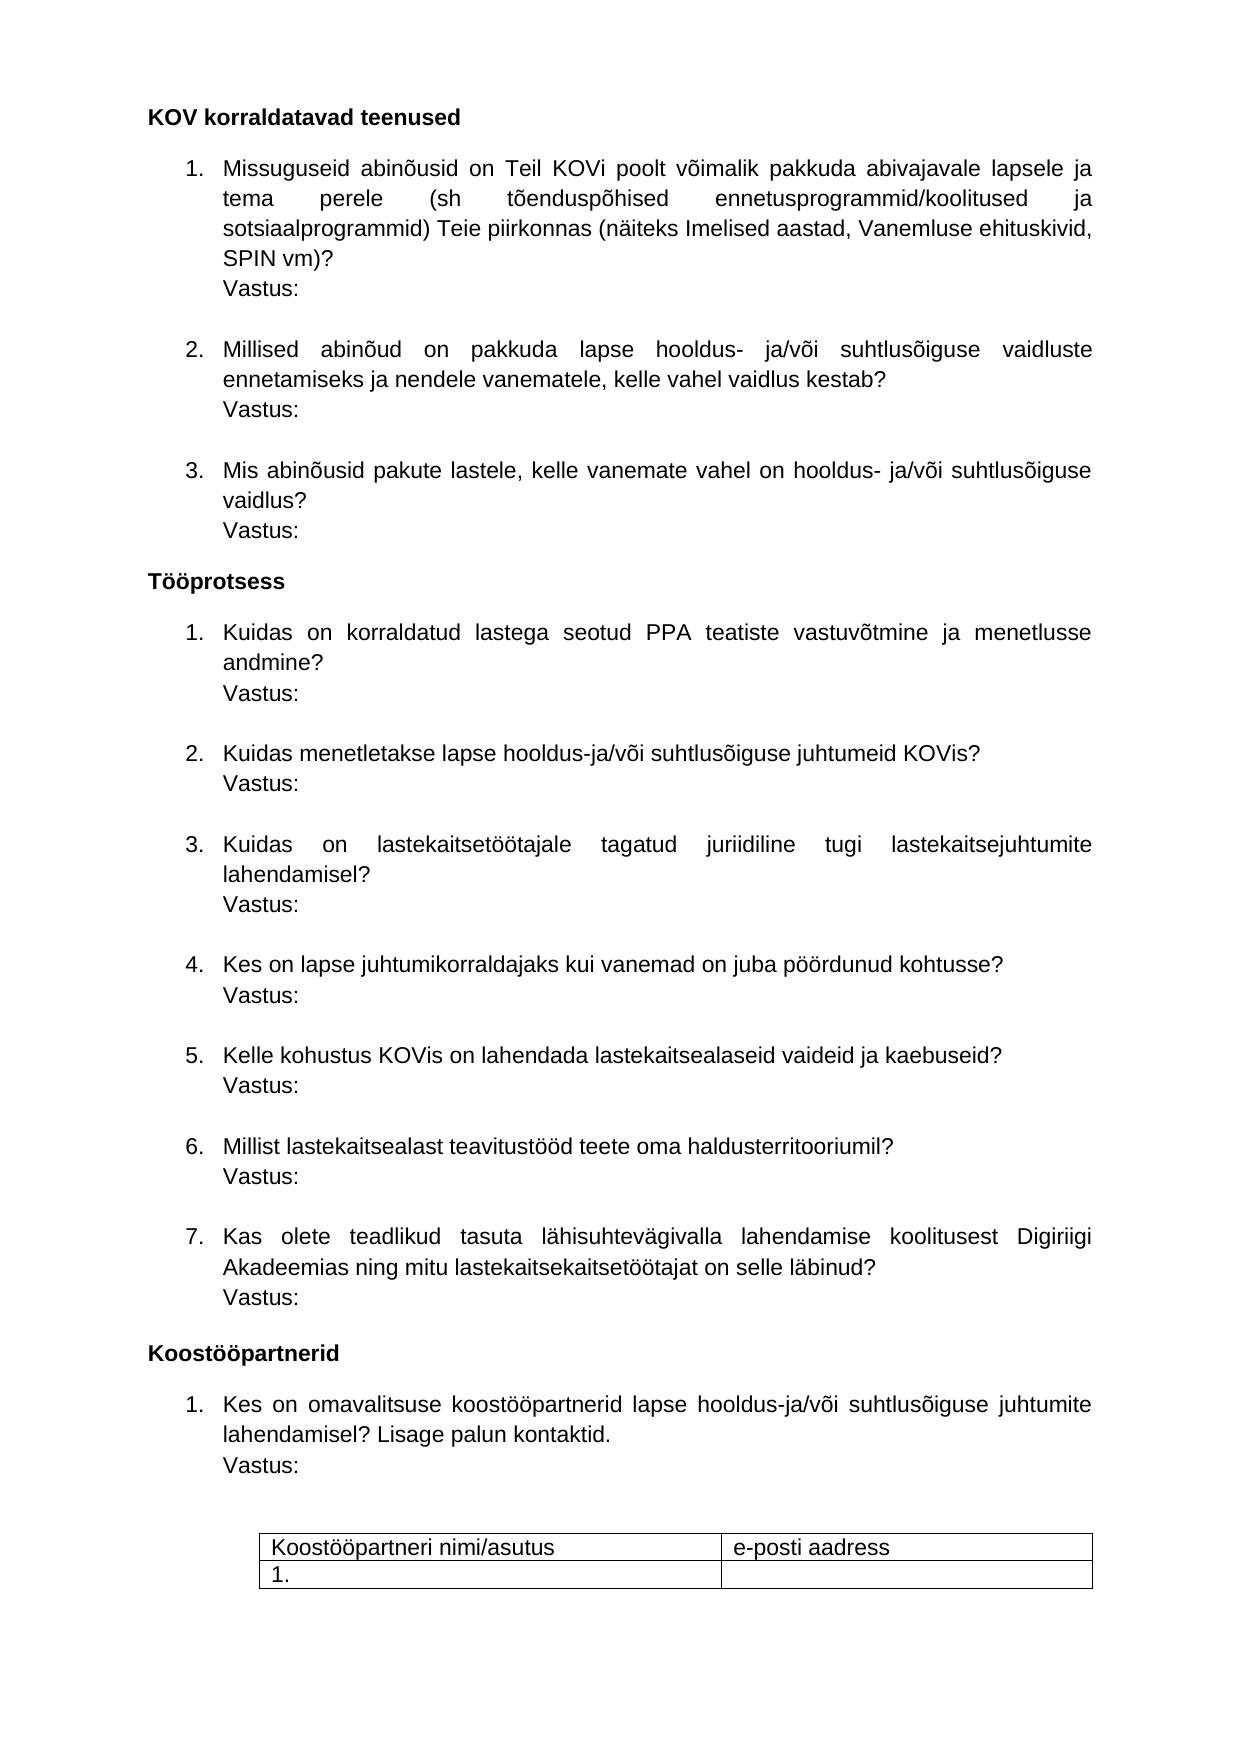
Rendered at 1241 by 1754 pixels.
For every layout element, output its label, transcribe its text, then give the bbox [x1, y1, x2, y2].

list Vastus: [223, 1163, 1093, 1189]
list Vastus: [223, 1072, 1093, 1098]
list Kelle kohustus KOVis on lahendada lastekaitsealaseid vaideid ja kaebuseid? [185, 1042, 1093, 1068]
list Kuidas menetletakse lapse hooldus-ja/või suhtlusõiguse juhtumeid KOVis? [185, 740, 1093, 766]
list Kuidas on lastekaitsetöötajale tagatud juriidiline tugi lastekaitsejuhtumite lahendamisel? [185, 831, 1093, 887]
list Vastus: [223, 1452, 1093, 1478]
list Vastus: [223, 891, 1093, 917]
list Millist lastekaitsealast teavitustööd teete oma haldusterritooriumil? [185, 1133, 1093, 1159]
list Millised abinõud on pakkuda lapse hooldus- ja/või suhtlusõiguse vaidluste ennetamiseks ja nendele vanematele, kelle vahel vaidlus kestab? [185, 336, 1093, 392]
list Kuidas on korraldatud lastega seotud PPA teatiste vastuvõtmine ja menetlusse andmine? [185, 619, 1093, 676]
list Kes on lapse juhtumikorraldajaks kui vanemad on juba pöördunud kohtusse? [185, 951, 1093, 978]
list Kes on omavalitsuse koostööpartnerid lapse hooldus-ja/või suhtlusõiguse juhtumite lahendamisel? Lisage palun kontaktid. [185, 1391, 1093, 1448]
list Vastus: [223, 770, 1093, 796]
list Vastus: [223, 275, 1093, 302]
table_cell [722, 1561, 1092, 1588]
text KOV korraldatavad teenused [148, 103, 1093, 130]
table_header Koostööpartneri nimi/asutus [260, 1534, 721, 1560]
list Vastus: [223, 982, 1093, 1008]
text Vastus: [223, 1284, 1093, 1310]
list Mis abinõusid pakute lastele, kelle vanemate vahel on hooldus- ja/või suhtlusõiguse vaidlus? [185, 457, 1093, 513]
table_cell 1. [260, 1561, 721, 1588]
text Tööprotsess [148, 568, 1093, 594]
list Vastus: [223, 396, 1093, 422]
list Kas olete teadlikud tasuta lähisuhtevägivalla lahendamise koolitusest Digiriigi Akadeemias ning mitu lastekaitsekaitsetöötajat on selle läbinud? [185, 1223, 1093, 1280]
text Koostööpartnerid [148, 1340, 1093, 1367]
list Missuguseid abinõusid on Teil KOVi poolt võimalik pakkuda abivajavale lapsele ja tema perele (sh tõenduspõhised ennetusprogrammid/koolitused ja sotsiaalprogrammid) Teie piirkonnas (näiteks Imelised aastad, Vanemluse ehituskivid, SPIN vm)? [185, 154, 1093, 271]
list Vastus: [223, 517, 1093, 543]
list Vastus: [223, 679, 1093, 706]
table_header e-posti aadress [722, 1534, 1092, 1560]
